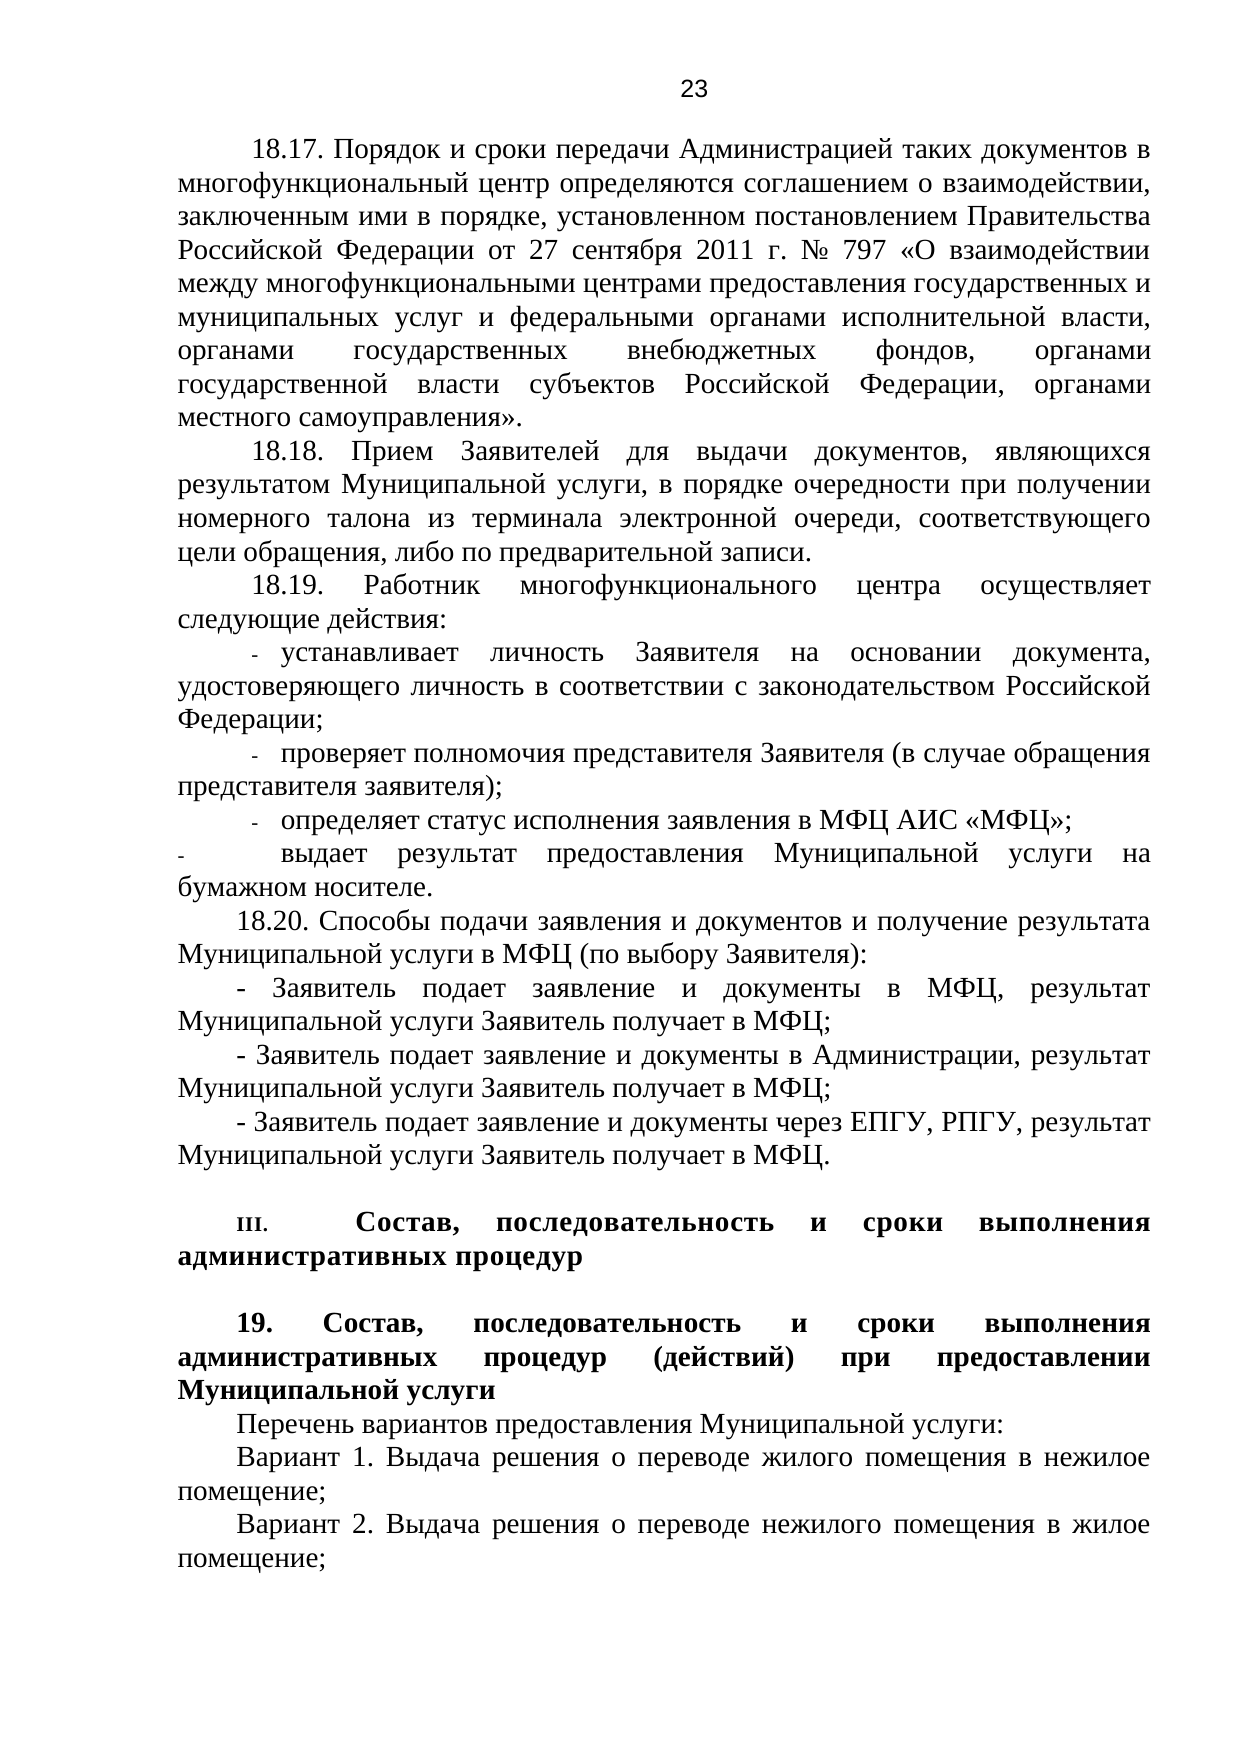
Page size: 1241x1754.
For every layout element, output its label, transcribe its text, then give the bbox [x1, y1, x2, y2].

text 18.18. Прием Заявителей для выдачи документов, являющихся результатом Муниципальной услуги, в порядке очередности при получении номерного талона из терминала электронной очереди, соответствующего цели обращения, либо по предварительной записи. [177, 433, 1152, 567]
text 18.19. Работник многофункционального центра осуществляет следующие действия: [177, 567, 1152, 634]
text 19. Состав, последовательность и сроки выполнения административных процедур (действий) при предоставлении Муниципальной услуги [177, 1305, 1152, 1406]
list Состав, последовательность и сроки выполнения административных процедур [177, 1204, 1152, 1272]
list определяет статус исполнения заявления в МФЦ АИС «МФЦ»; [177, 802, 1152, 836]
text - Заявитель подает заявление и документы в Администрации, результат Муниципальной услуги Заявитель получает в МФЦ; [177, 1037, 1152, 1104]
list Вариант 2. Выдача решения о переводе нежилого помещения в жилое помещение; [177, 1506, 1152, 1573]
list выдает результат предоставления Муниципальной услуги на бумажном носителе. [177, 836, 1152, 903]
list Перечень вариантов предоставления Муниципальной услуги: [177, 1406, 1152, 1439]
text - Заявитель подает заявление и документы через ЕПГУ, РПГУ, результат Муниципальной услуги Заявитель получает в МФЦ. [177, 1104, 1152, 1171]
list устанавливает личность Заявителя на основании документа, удостоверяющего личность в соответствии с законодательством Российской Федерации; [177, 634, 1152, 735]
list Вариант 1. Выдача решения о переводе жилого помещения в нежилое помещение; [177, 1439, 1152, 1506]
text 18.17. Порядок и сроки передачи Администрацией таких документов в многофункциональный центр определяются соглашением о взаимодействии, заключенным ими в порядке, установленном постановлением Правительства Российской Федерации от 27 сентября 2011 г. № 797 «О взаимодействии между многофункциональными центрами предоставления государственных и муниципальных услуг и федеральными органами исполнительной власти, органами государственных внебюджетных фондов, органами государственной власти субъектов Российской Федерации, органами местного самоуправления». [177, 131, 1152, 433]
text - Заявитель подает заявление и документы в МФЦ, результат Муниципальной услуги Заявитель получает в МФЦ; [177, 970, 1152, 1037]
text 18.20. Способы подачи заявления и документов и получение результата Муниципальной услуги в МФЦ (по выбору Заявителя): [177, 903, 1152, 970]
list проверяет полномочия представителя Заявителя (в случае обращения представителя заявителя); [177, 735, 1152, 802]
